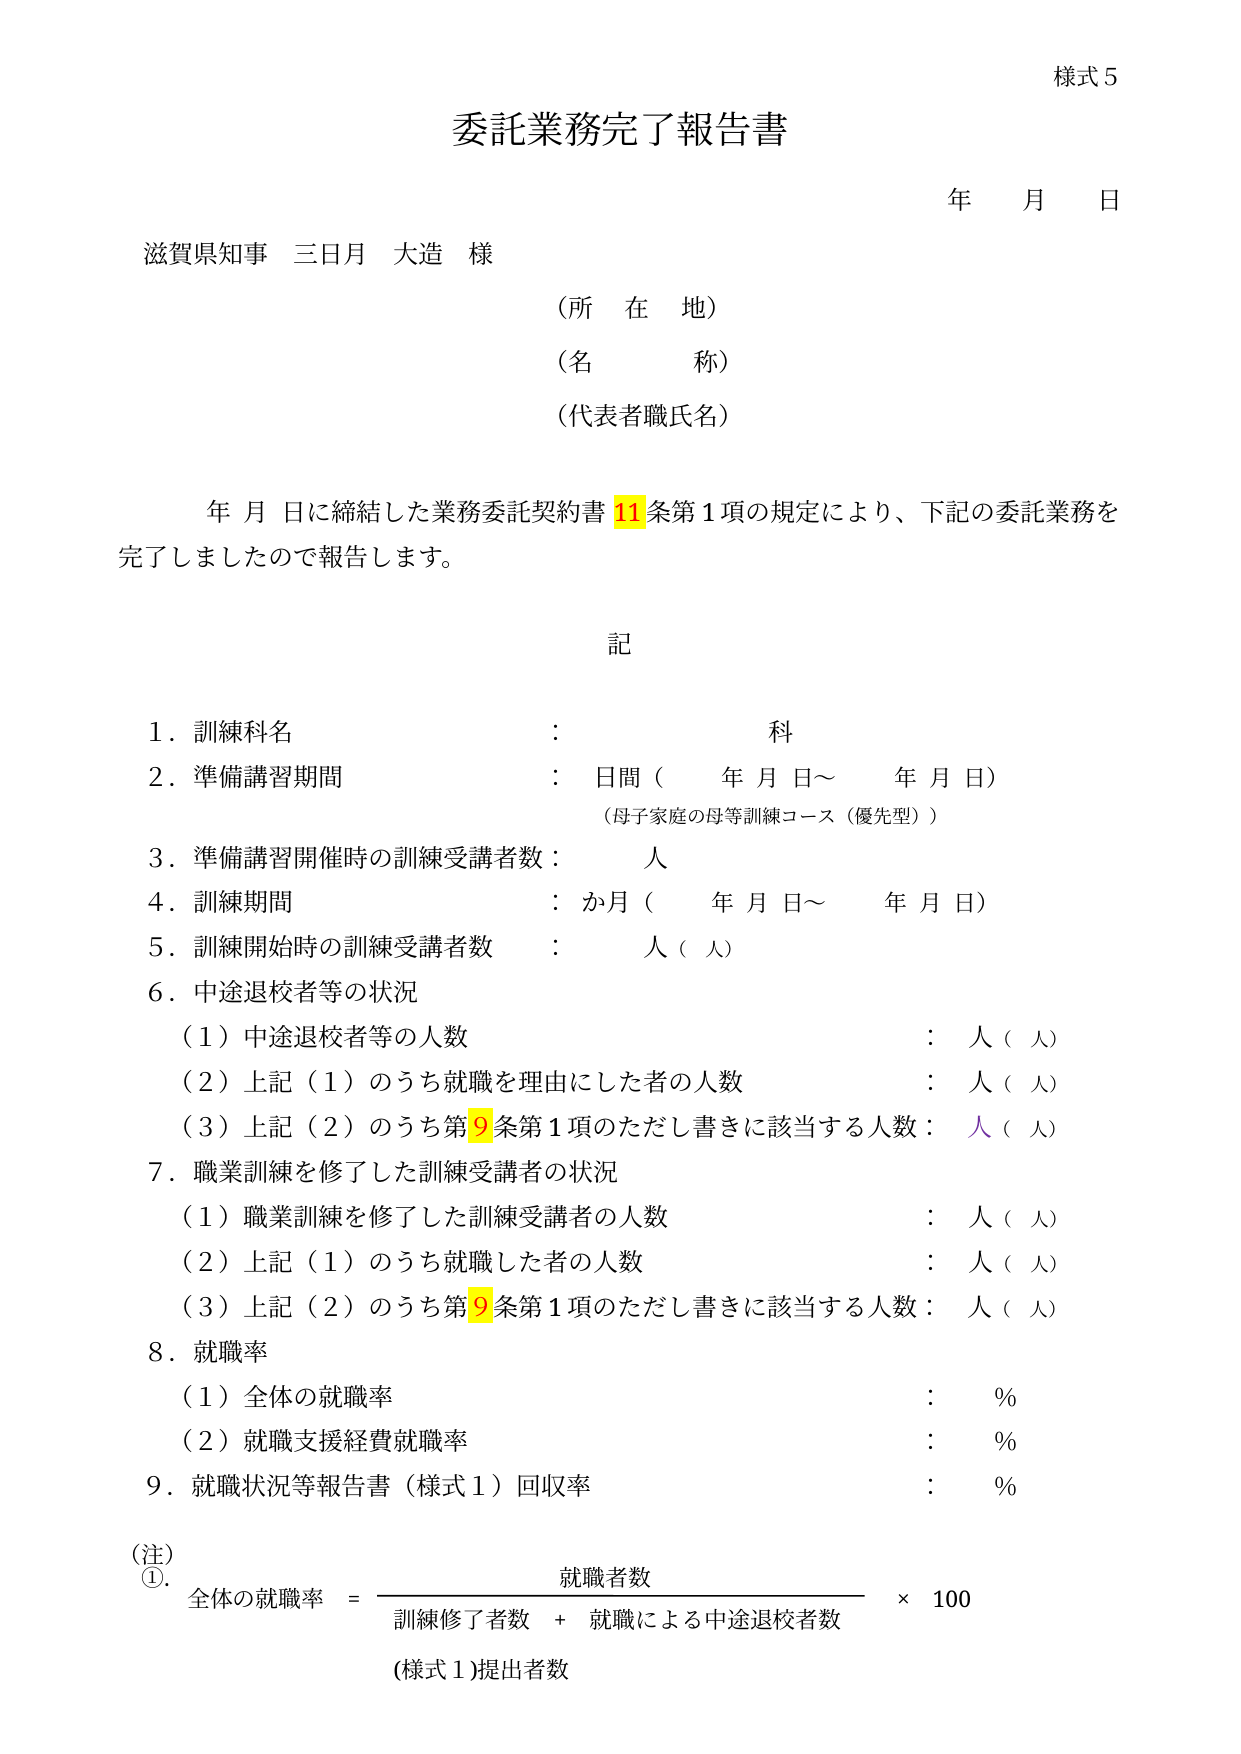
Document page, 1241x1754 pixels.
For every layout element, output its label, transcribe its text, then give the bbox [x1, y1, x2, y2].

text （２）就職支援経費就職率 ： ％ [118, 1422, 1122, 1458]
text （１）中途退校者等の人数 ： 人（ 人） [118, 1018, 1122, 1054]
text （３）上記（２）のうち第９条第1項のただし書きに該当する人数： 人（ 人） [118, 1108, 1122, 1144]
text 年 月 日に締結した業務委託契約書11条第1項の規定により、下記の委託業務を完了しましたので報告します。 [118, 493, 1122, 574]
text ４．訓練期間 ： か月（ 年 月 日～ 年 月 日） [118, 883, 1122, 919]
text ３．準備講習開催時の訓練受講者数： 人 [118, 838, 1122, 874]
text 記 [118, 625, 1122, 661]
text （名 称） [118, 342, 1122, 378]
text （１）全体の就職率 ： ％ [118, 1377, 1122, 1413]
text 様式５ [118, 59, 1122, 92]
text １．訓練科名 ： 科 [118, 712, 1122, 748]
text （２）上記（１）のうち就職した者の人数 ： 人（ 人） [118, 1242, 1122, 1278]
text ７．職業訓練を修了した訓練受講者の状況 [118, 1153, 1122, 1188]
text （２）上記（１）のうち就職を理由にした者の人数 ： 人（ 人） [118, 1063, 1122, 1099]
text （３）上記（２）のうち第９条第1項のただし書きに該当する人数： 人（ 人） [118, 1287, 468, 1323]
text 委託業務完了報告書 [118, 100, 1122, 154]
text (様式１)提出者数 [118, 1662, 1122, 1683]
text ９．就職状況等報告書（様式１）回収率 ： ％ [118, 1467, 1122, 1503]
text ６．中途退校者等の状況 [118, 973, 1122, 1009]
text （注） [118, 1537, 1122, 1570]
text 年 月 日 [118, 181, 1122, 217]
text ２．準備講習期間 ： 日間（ 年 月 日～ 年 月 日） [118, 757, 1122, 793]
text （１）職業訓練を修了した訓練受講者の人数 ： 人（ 人） [118, 1197, 1122, 1233]
text ①. 就職者数 [118, 1570, 1122, 1591]
text ８．就職率 [118, 1332, 1122, 1368]
text 訓練修了者数 + 就職による中途退校者数 [118, 1612, 1122, 1632]
text 全体の就職率 = × 100 [118, 1591, 1122, 1612]
text ５．訓練開始時の訓練受講者数 ： 人（ 人） [118, 928, 1122, 964]
text 滋賀県知事 三日月 大造 様 [118, 235, 1122, 271]
text （代表者職氏名） [118, 396, 1122, 432]
text （３）上記（２）のうち第９条第1項のただし書きに該当する人数： 人（ 人） [493, 1287, 1122, 1323]
text （所 在 地） [118, 289, 1122, 324]
text （母子家庭の母等訓練コース（優先型）） [118, 802, 1122, 829]
